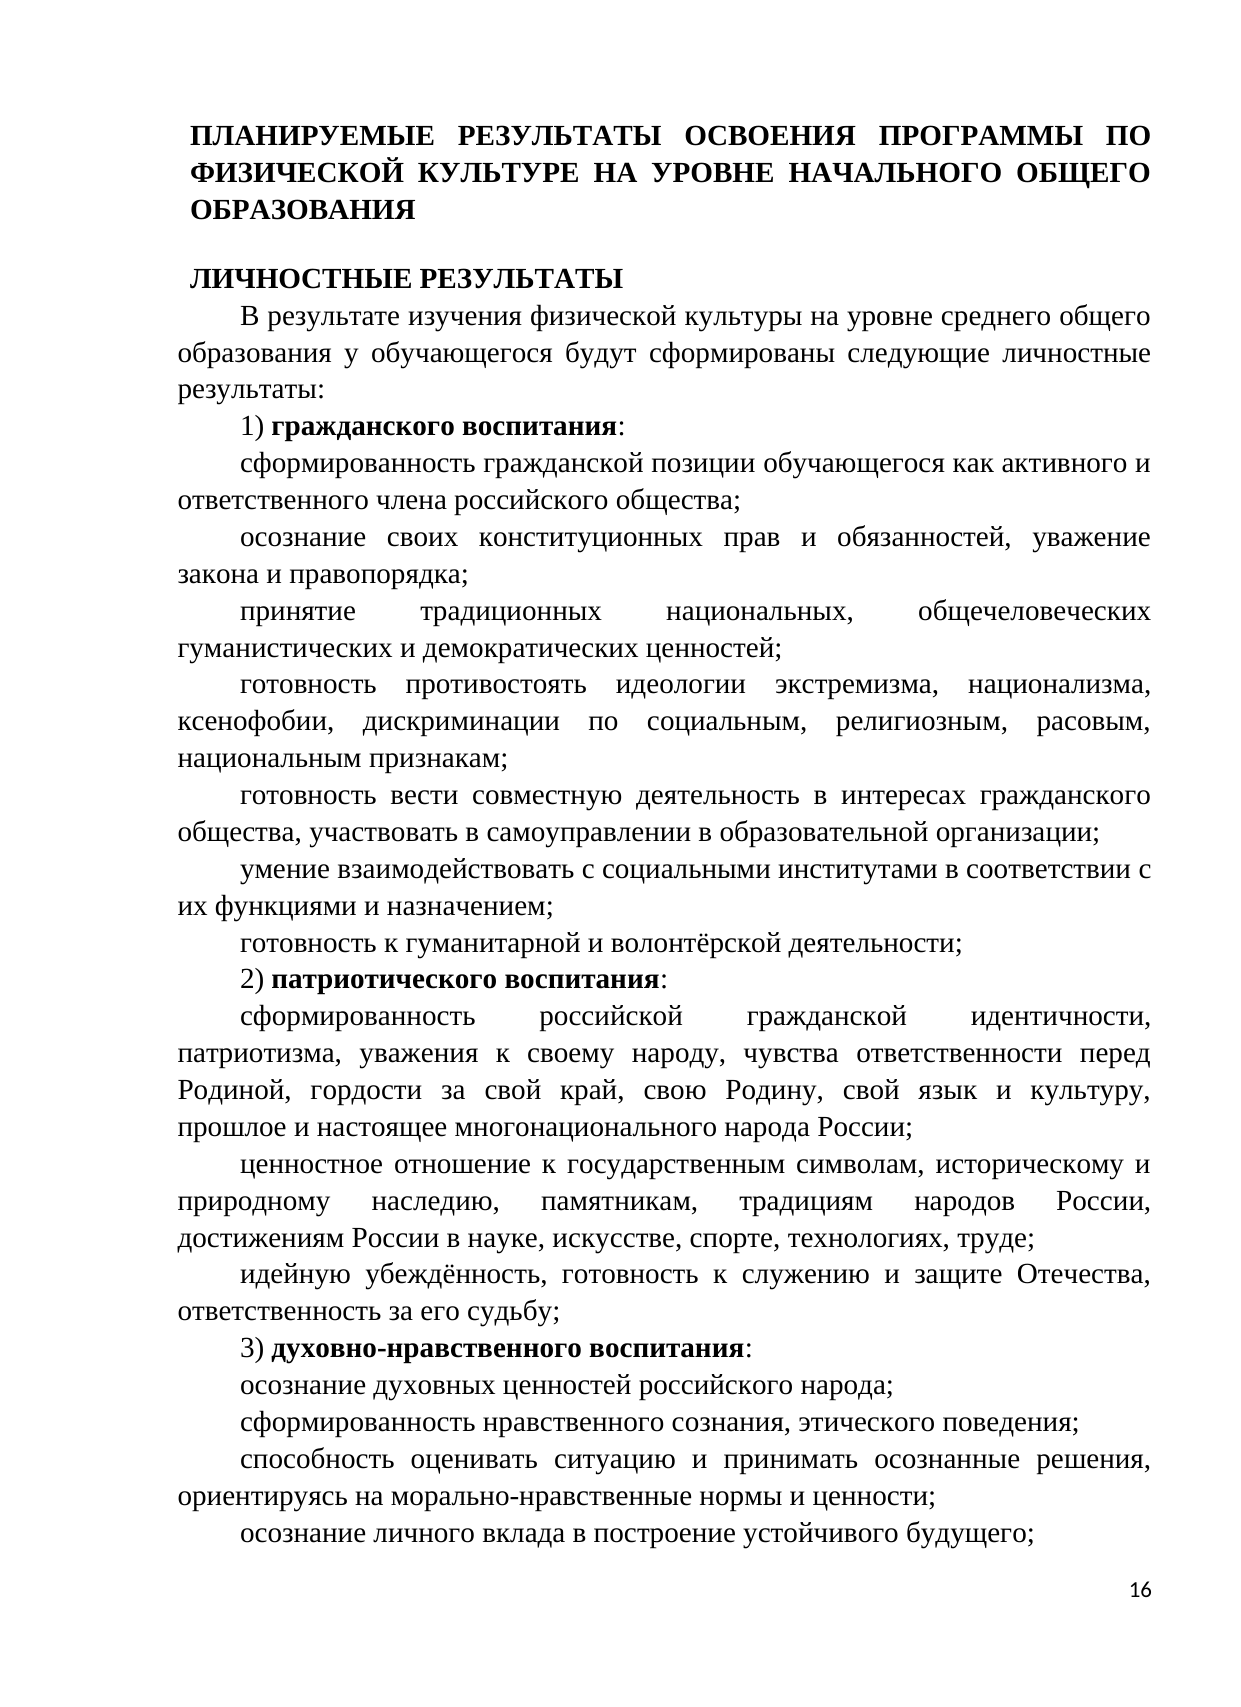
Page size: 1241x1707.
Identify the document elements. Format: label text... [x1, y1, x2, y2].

text готовность противостоять идеологии экстремизма, национализма, ксенофобии, дискриминации по социальным, религиозным, расовым, национальным признакам; [177, 667, 1152, 774]
text сформированность нравственного сознания, этического поведения; [177, 1404, 1152, 1438]
text ценностное отношение к государственным символам, историческому и природному наследию, памятникам, традициям народов России, достижениям России в науке, искусстве, спорте, технологиях, труде; [177, 1146, 1152, 1253]
text готовность к гуманитарной и волонтёрской деятельности; [177, 925, 1152, 958]
text сформированность гражданской позиции обучающегося как активного и ответственного члена российского общества; [177, 445, 1152, 516]
text осознание личного вклада в построение устойчивого будущего; [177, 1515, 1152, 1548]
text ЛИЧНОСТНЫЕ РЕЗУЛЬТАТЫ [190, 261, 1152, 294]
text идейную убеждённость, готовность к служению и защите Отечества, ответственность за его судьбу; [177, 1257, 1152, 1327]
text готовность вести совместную деятельность в интересах гражданского общества, участвовать в самоуправлении в образовательной организации; [177, 777, 1152, 848]
text умение взаимодействовать с социальными институтами в соответствии с их функциями и назначением; [177, 851, 1152, 921]
text сформированность российской гражданской идентичности, патриотизма, уважения к своему народу, чувства ответственности перед Родиной, гордости за свой край, свою Родину, свой язык и культуру, прошлое и настоящее многонационального народа России; [177, 998, 1152, 1143]
text 3) духовно-нравственного воспитания: [177, 1330, 1152, 1364]
text осознание своих конституционных прав и обязанностей, уважение закона и правопорядка; [177, 519, 1152, 589]
text способность оценивать ситуацию и принимать осознанные решения, ориентируясь на морально-нравственные нормы и ценности; [177, 1441, 1152, 1511]
text ПЛАНИРУЕМЫЕ РЕЗУЛЬТАТЫ ОСВОЕНИЯ ПРОГРАММЫ ПО ФИЗИЧЕСКОЙ КУЛЬТУРЕ НА УРОВНЕ НАЧАЛЬНОГО ОБЩЕГО ОБРАЗОВАНИЯ [190, 118, 1152, 225]
text 2) патриотического воспитания: [177, 962, 1152, 995]
text 1) гражданского воспитания: [177, 408, 1152, 442]
text осознание духовных ценностей российского народа; [177, 1367, 1152, 1401]
text В результате изучения физической культуры на уровне среднего общего образования у обучающегося будут сформированы следующие личностные результаты: [177, 298, 1152, 405]
text принятие традиционных национальных, общечеловеческих гуманистических и демократических ценностей; [177, 593, 1152, 663]
